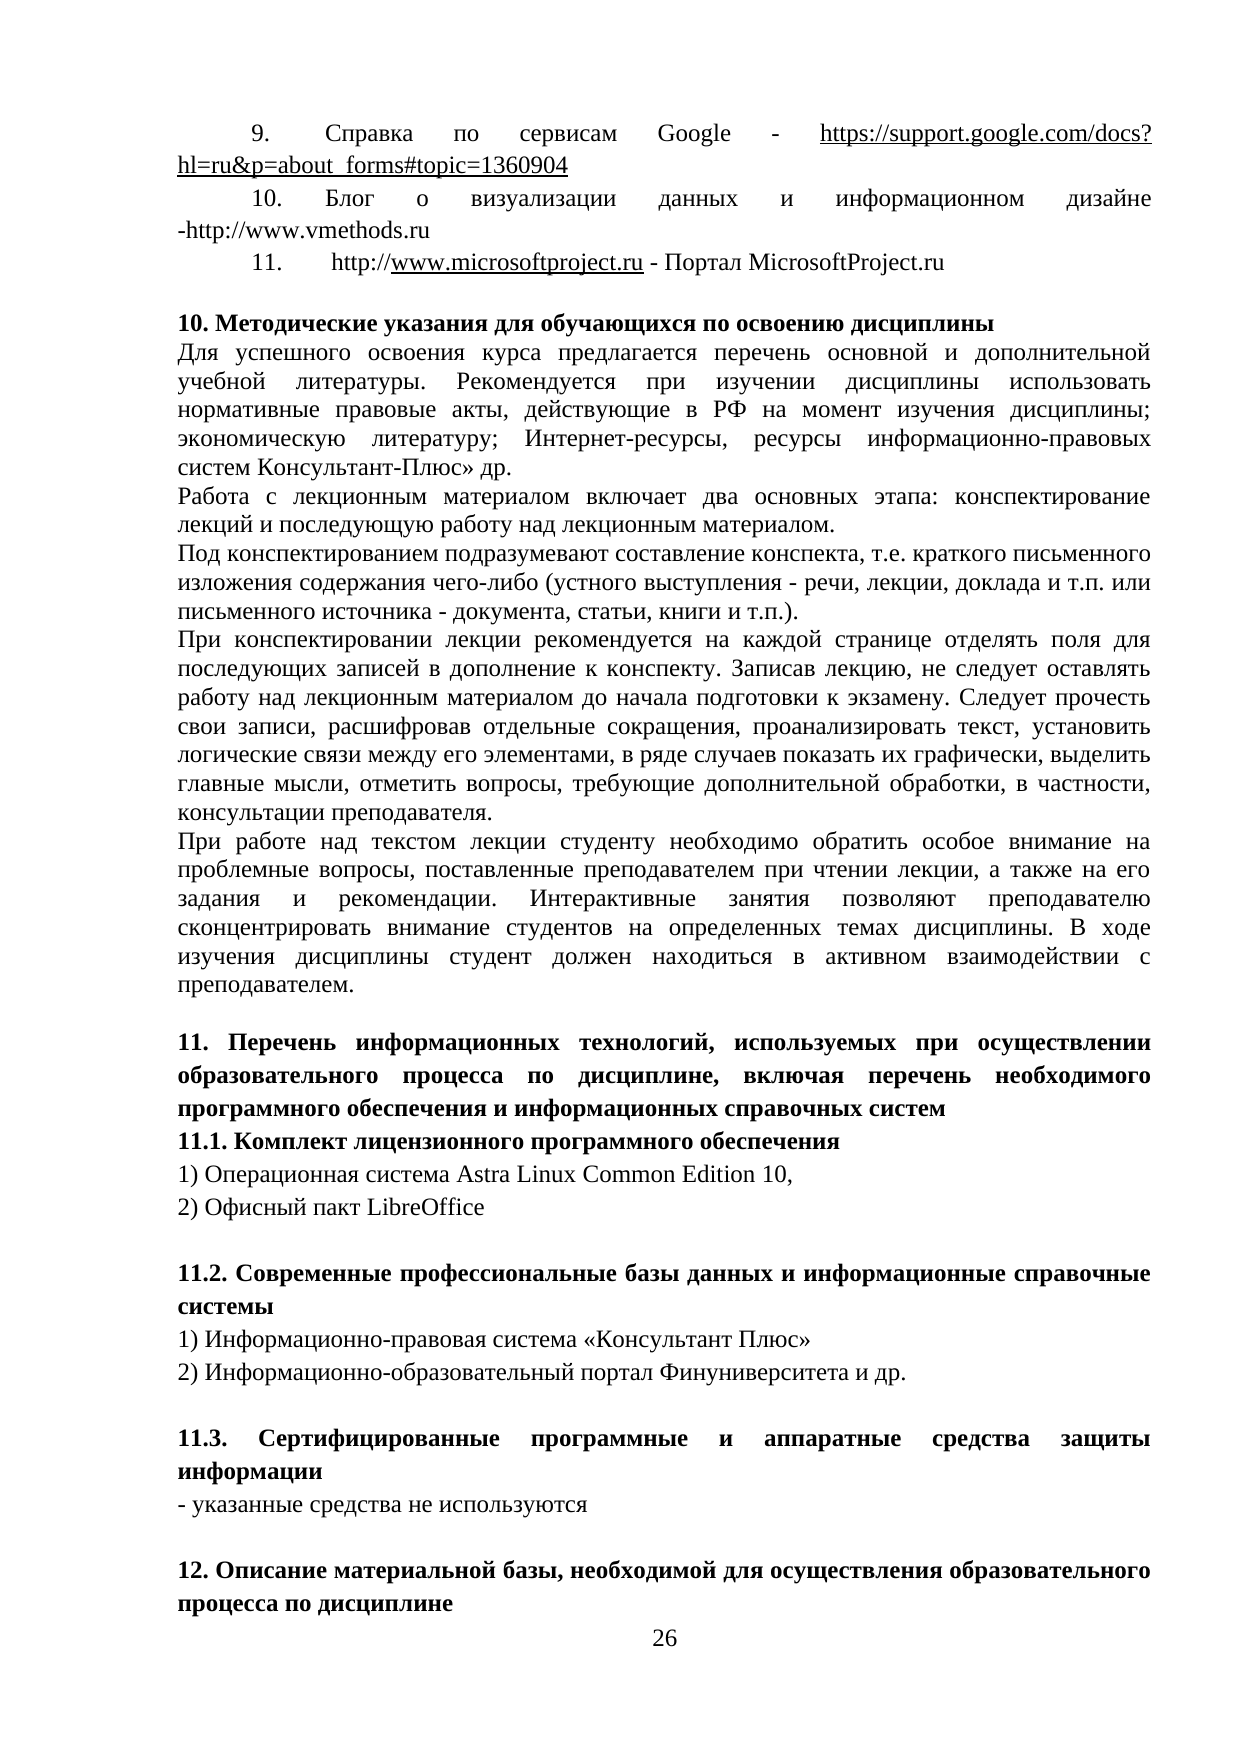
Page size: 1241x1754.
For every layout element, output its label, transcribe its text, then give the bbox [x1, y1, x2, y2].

text - указанные средства не используются [177, 1489, 1152, 1518]
text Работа с лекционным материалом включает два основных этапа: конспектирование лекций и последующую работу над лекционным материалом. [177, 481, 1152, 538]
text 1) Информационно-правовая система «Консультант Плюс» [177, 1324, 1152, 1353]
text 1) Операционная система Astra Linux Common Edition 10, [177, 1159, 1152, 1188]
text 11.2. Современные профессиональные базы данных и информационные справочные системы [177, 1258, 1152, 1320]
text 2) Информационно-образовательный портал Финуниверситета и др. [177, 1357, 1152, 1386]
text 11.1. Комплект лицензионного программного обеспечения [177, 1126, 1152, 1155]
text 10. Методические указания для обучающихся по освоению дисциплины [177, 308, 1152, 337]
text 11. Перечень информационных технологий, используемых при осуществлении образовательного процесса по дисциплине, включая перечень необходимого программного обеспечения и информационных справочных систем [177, 1027, 1152, 1122]
text При конспектировании лекции рекомендуется на каждой странице отделять поля для последующих записей в дополнение к конспекту. Записав лекцию, не следует оставлять работу над лекционным материалом до начала подготовки к экзамену. Следует прочесть свои записи, расшифровав отдельные сокращения, проанализировать текст, установить логические связи между его элементами, в ряде случаев показать их графически, выделить главные мысли, отметить вопросы, требующие дополнительной обработки, в частности, консультации преподавателя. [177, 624, 1152, 826]
list Справка по сервисам Google - https://support.google.com/docs?hl=ru&p=about_forms#topic=1360904 [177, 118, 1152, 179]
text 12. Описание материальной базы, необходимой для осуществления образовательного процесса по дисциплине [177, 1555, 1152, 1617]
text 2) Офисный пакт LibreOffice [177, 1192, 1152, 1221]
text 11.3. Сертифицированные программные и аппаратные средства защиты информации [177, 1423, 1152, 1485]
text Для успешного освоения курса предлагается перечень основной и дополнительной учебной литературы. Рекомендуется при изучении дисциплины использовать нормативные правовые акты, действующие в РФ на момент изучения дисциплины; экономическую литературу; Интернет-ресурсы, ресурсы информационно-правовых систем Консультант-Плюс» др. [177, 337, 1152, 481]
text Под конспектированием подразумевают составление конспекта, т.е. краткого письменного изложения содержания чего-либо (устного выступления - речи, лекции, доклада и т.п. или письменного источника - документа, статьи, книги и т.п.). [177, 538, 1152, 624]
list Блог о визуализации данных и информационном дизайне -http://www.vmethods.ru [177, 183, 1152, 244]
text При работе над текстом лекции студенту необходимо обратить особое внимание на проблемные вопросы, поставленные преподавателем при чтении лекции, а также на его задания и рекомендации. Интерактивные занятия позволяют преподавателю сконцентрировать внимание студентов на определенных темах дисциплины. В ходе изучения дисциплины студент должен находиться в активном взаимодействии с преподавателем. [177, 826, 1152, 998]
list http://www.microsoftproject.ru - Портал MicrosoftProject.ru [177, 247, 1152, 276]
